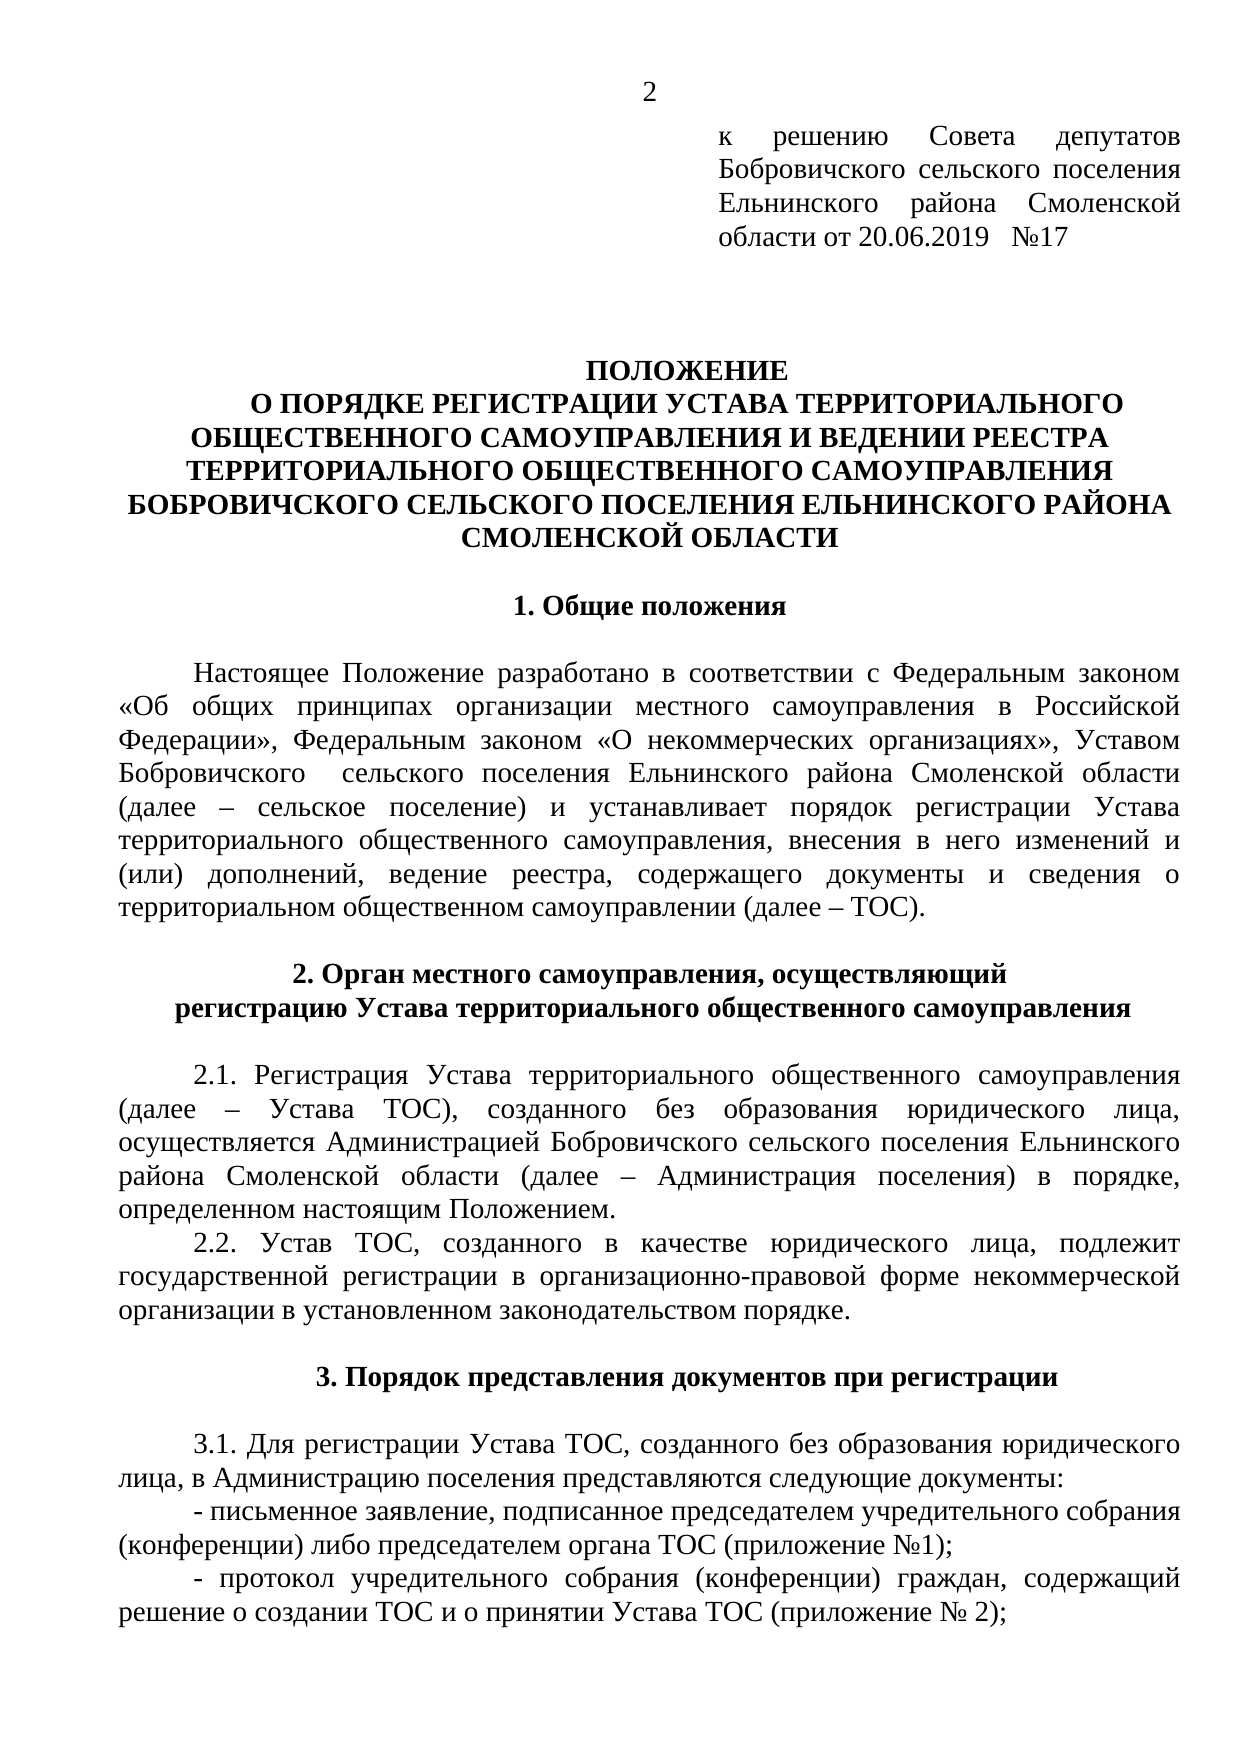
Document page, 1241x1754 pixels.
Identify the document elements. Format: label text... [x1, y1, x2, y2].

text 2. Орган местного самоуправления, осуществляющий [118, 957, 1181, 990]
text 2.2. Устав ТОС, созданного в качестве юридического лица, подлежит государственной регистрации в организационно-правовой форме некоммерческой организации в установленном законодательством порядке. [118, 1225, 1181, 1326]
title ПОЛОЖЕНИе [118, 353, 1181, 386]
text 2.1. Регистрация Устава территориального общественного самоуправления (далее – Устава ТОС), созданного без образования юридического лица, осуществляется Администрацией Бобровичского сельского поселения Ельнинского района Смоленской области (далее – Администрация поселения) в порядке, определенном настоящим Положением. [118, 1057, 1181, 1225]
text Настоящее Положение разработано в соответствии с Федеральным законом «Об общих принципах организации местного самоуправления в Российской Федерации», Федеральным законом «О некоммерческих организациях», Уставом Бобровичского сельского поселения Ельнинского района Смоленской области (далее – сельское поселение) и устанавливает порядок регистрации Устава территориального общественного самоуправления, внесения в него изменений и (или) дополнений, ведение реестра, содержащего документы и сведения о территориальном общественном самоуправлении (далее – ТОС). [118, 655, 1181, 923]
text 3. Порядок представления документов при регистрации [118, 1359, 1181, 1393]
text - письменное заявление, подписанное председателем учредительного собрания (конференции) либо председателем органа ТОС (приложение №1); [118, 1493, 1181, 1560]
text 1. Общие положения [118, 588, 1181, 621]
text к решению Совета депутатов Бобровичского сельского поселения Ельнинского района Смоленской области от 20.06.2019 №17 [718, 118, 1181, 252]
text регистрацию Устава территориального общественного самоуправления [118, 990, 1181, 1024]
text - протокол учредительного собрания (конференции) граждан, содержащий решение о создании ТОС и о принятии Устава ТОС (приложение № 2); [118, 1560, 1181, 1627]
title О ПОРЯДКЕ РЕГИСТРАЦИИ УСТАВА ТЕРРИТОРИАЛЬНОГО ОБЩЕСТВЕННОГО САМОУПРАВЛЕНИЯ И ВЕДЕНИИ РЕЕСТРА ТЕРРИТОРИАЛЬНОГО ОБЩЕСТВЕННОГО САМОУПРАВЛЕНИЯ БОБРОВИЧСКОГО СЕЛЬСКОГО ПОСЕЛЕНИЯ ЕЛЬНИНСКОГО РАЙОНА СМОЛЕНСКОЙ ОБЛАСТИ [118, 386, 1181, 554]
text 3.1. Для регистрации Устава ТОС, созданного без образования юридического лица, в Администрацию поселения представляются следующие документы: [118, 1426, 1181, 1493]
